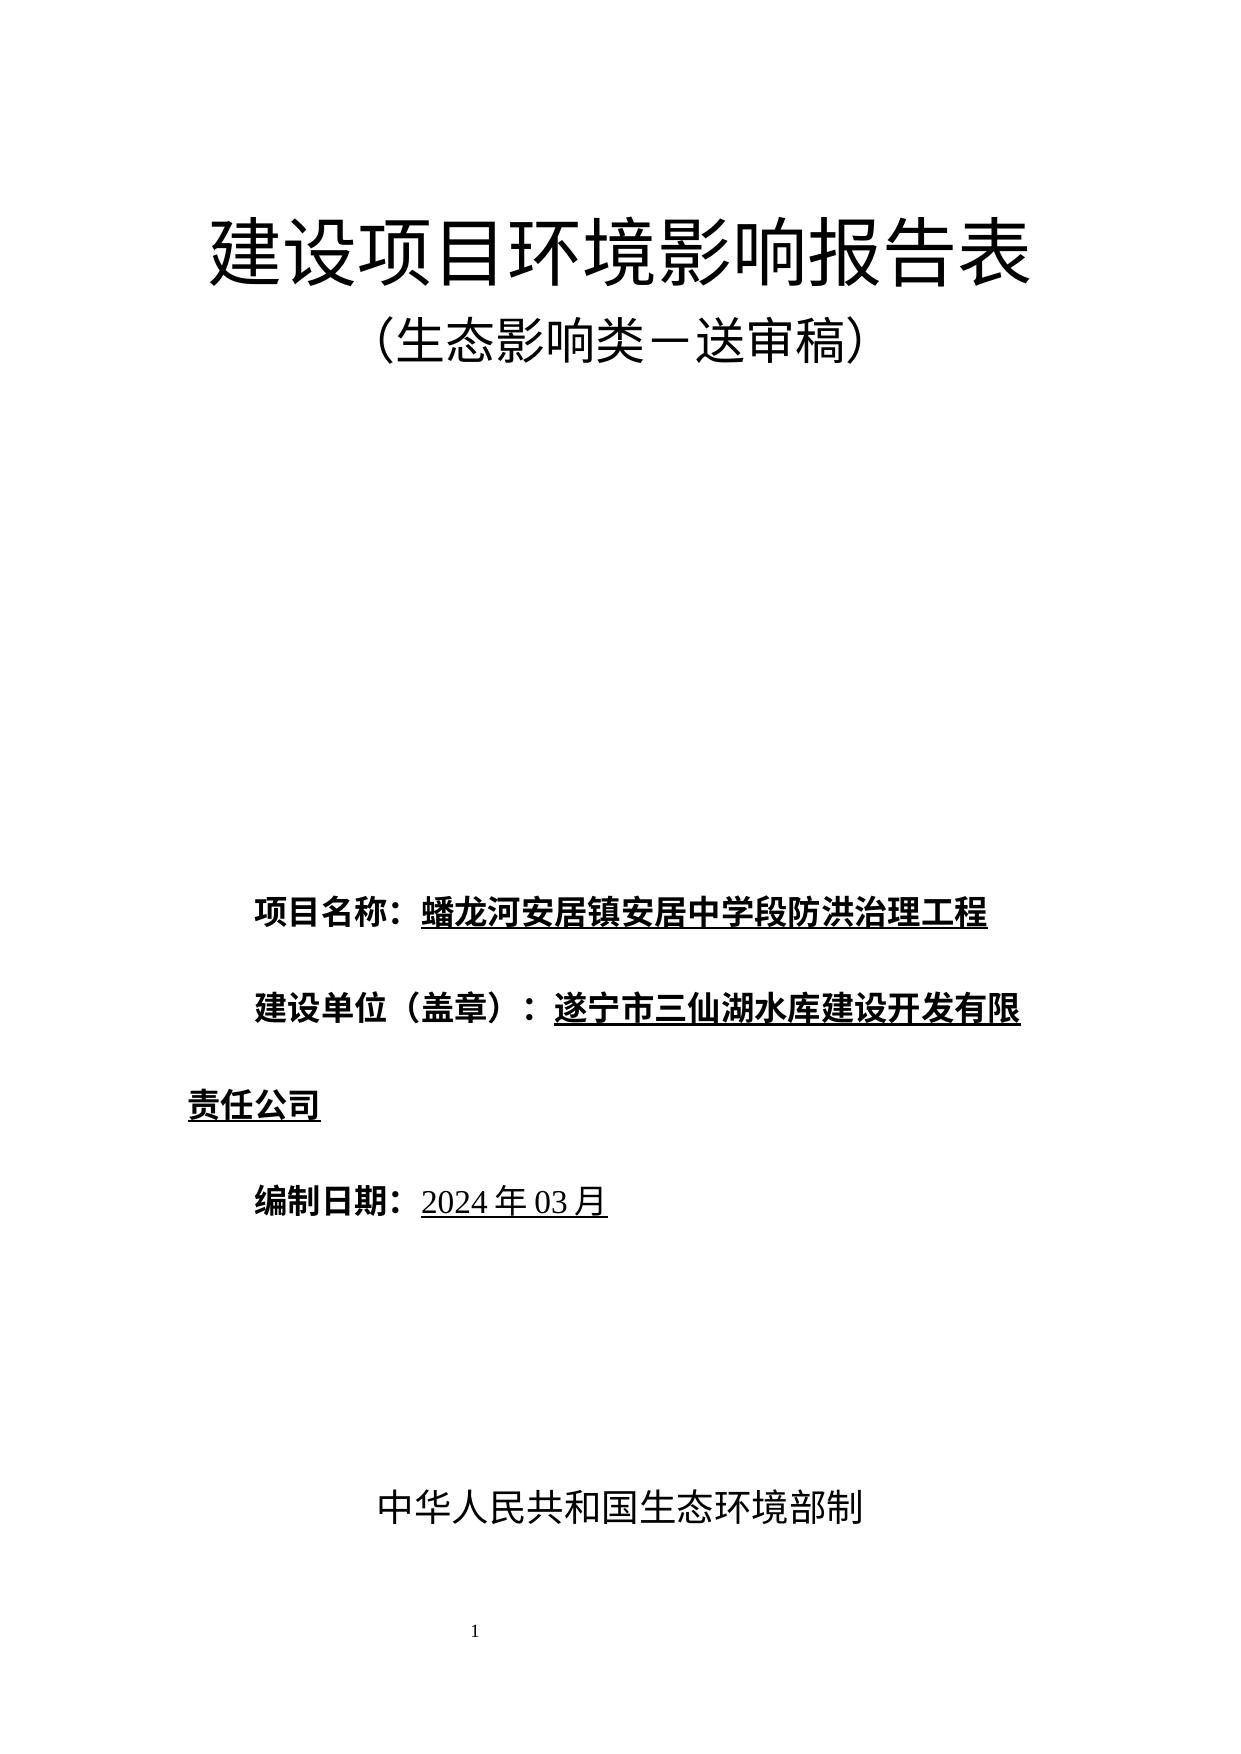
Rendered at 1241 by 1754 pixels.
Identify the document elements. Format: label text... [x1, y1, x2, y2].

text 编制日期：2024年03月 [187, 1175, 1053, 1223]
text （生态影响类－送审稿） [187, 302, 1053, 374]
text 项目名称：蟠龙河安居镇安居中学段防洪治理工程 [187, 886, 1053, 934]
text 建设单位（盖章）：遂宁市三仙湖水库建设开发有限责任公司 [187, 982, 1053, 1127]
text 中华人民共和国生态环境部制 [187, 1478, 1053, 1532]
text 建设项目环境影响报告表 [187, 193, 1053, 302]
